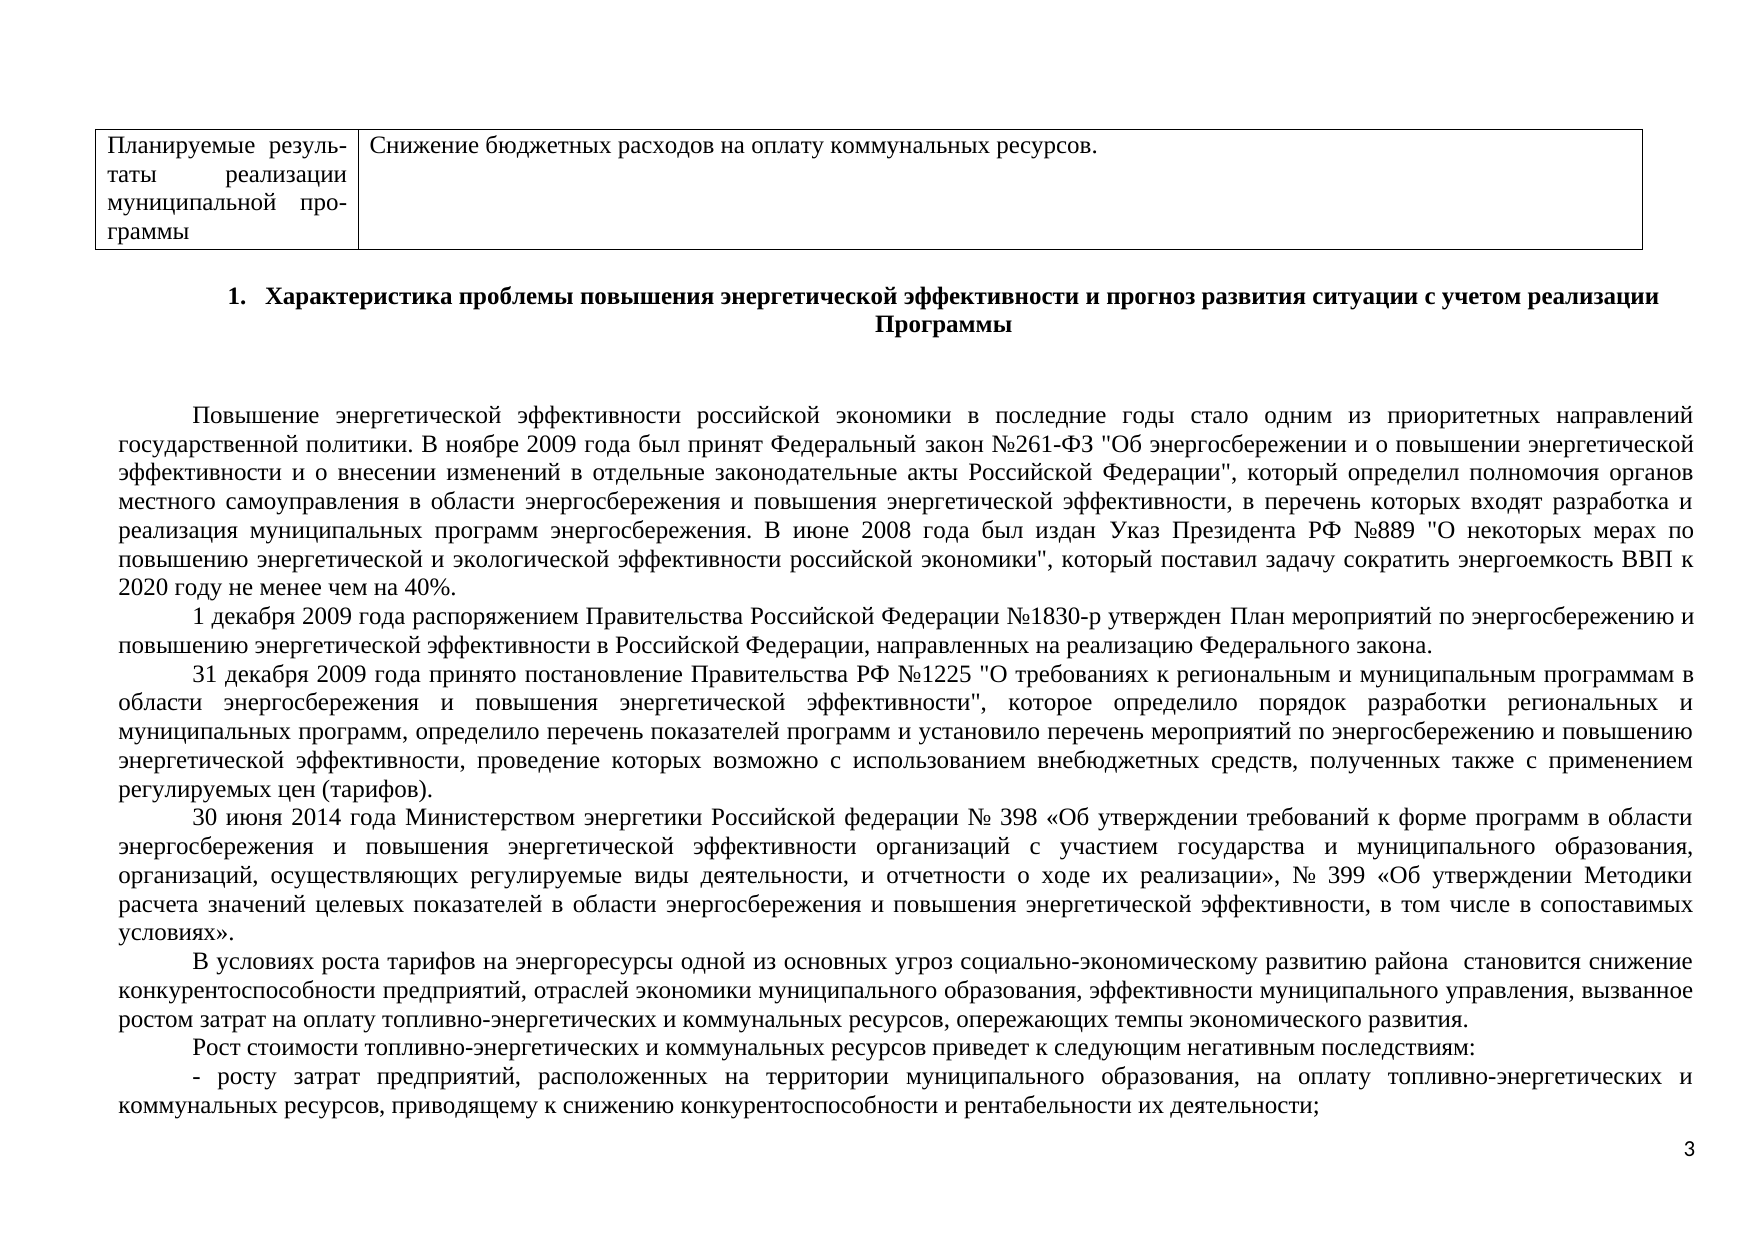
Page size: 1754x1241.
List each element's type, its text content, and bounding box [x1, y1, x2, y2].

list Характеристика проблемы повышения энергетической эффективности и прогноз развития ситуации с учетом реализации [192, 281, 1695, 309]
text 31 декабря 2009 года принято постановление Правительства РФ №1225 "О требованиях к региональным и муниципальным программам в области энергосбережения и повышения энергетической эффективности", которое определило порядок разработки региональных и муниципальных программ, определило перечень показателей программ и установило перечень мероприятий по энергосбережению и повышению энергетической эффективности, проведение которых возможно с использованием внебюджетных средств, полученных также с применением регулируемых цен (тарифов). [118, 659, 1695, 802]
table_cell Планируемые результаты реализации муниципальной программы [96, 130, 358, 248]
text Рост стоимости топливно-энергетических и коммунальных ресурсов приведет к следующим негативным последствиям: [118, 1032, 1695, 1061]
text Повышение энергетической эффективности российской экономики в последние годы стало одним из приоритетных направлений государственной политики. В ноябре 2009 года был принят Федеральный закон №261-ФЗ "Об энергосбережении и о повышении энергетической эффективности и о внесении изменений в отдельные законодательные акты Российской Федерации", который определил полномочия органов местного самоуправления в области энергосбережения и повышения энергетической эффективности, в перечень которых входят разработка и реализация муниципальных программ энергосбережения. В июне 2008 года был издан Указ Президента РФ №889 "О некоторых мерах по повышению энергетической и экологической эффективности российской экономики", который поставил задачу сократить энергоемкость ВВП к 2020 году не менее чем на 40%. [118, 400, 1695, 601]
text В условиях роста тарифов на энергоресурсы одной из основных угроз социально-экономическому развитию района становится снижение конкурентоспособности предприятий, отраслей экономики муниципального образования, эффективности муниципального управления, вызванное ростом затрат на оплату топливно-энергетических и коммунальных ресурсов, опережающих темпы экономического развития. [118, 946, 1695, 1032]
text 30 июня 2014 года Министерством энергетики Российской федерации № 398 «Об утверждении требований к форме программ в области энергосбережения и повышения энергетической эффективности организаций с участием государства и муниципального образования, организаций, осуществляющих регулируемые виды деятельности, и отчетности о ходе их реализации», № 399 «Об утверждении Методики расчета значений целевых показателей в области энергосбережения и повышения энергетической эффективности, в том числе в сопоставимых условиях». [118, 802, 1695, 946]
text - росту затрат предприятий, расположенных на территории муниципального образования, на оплату топливно-энергетических и коммунальных ресурсов, приводящему к снижению конкурентоспособности и рентабельности их деятельности; [118, 1061, 1695, 1119]
text 1 декабря 2009 года распоряжением Правительства Российской Федерации №1830-р утвержден План мероприятий по энергосбережению и повышению энергетической эффективности в Российской Федерации, направленных на реализацию Федерального закона. [118, 601, 1695, 659]
table_cell Снижение бюджетных расходов на оплату коммунальных ресурсов. [359, 130, 1642, 248]
text Программы [192, 309, 1695, 338]
